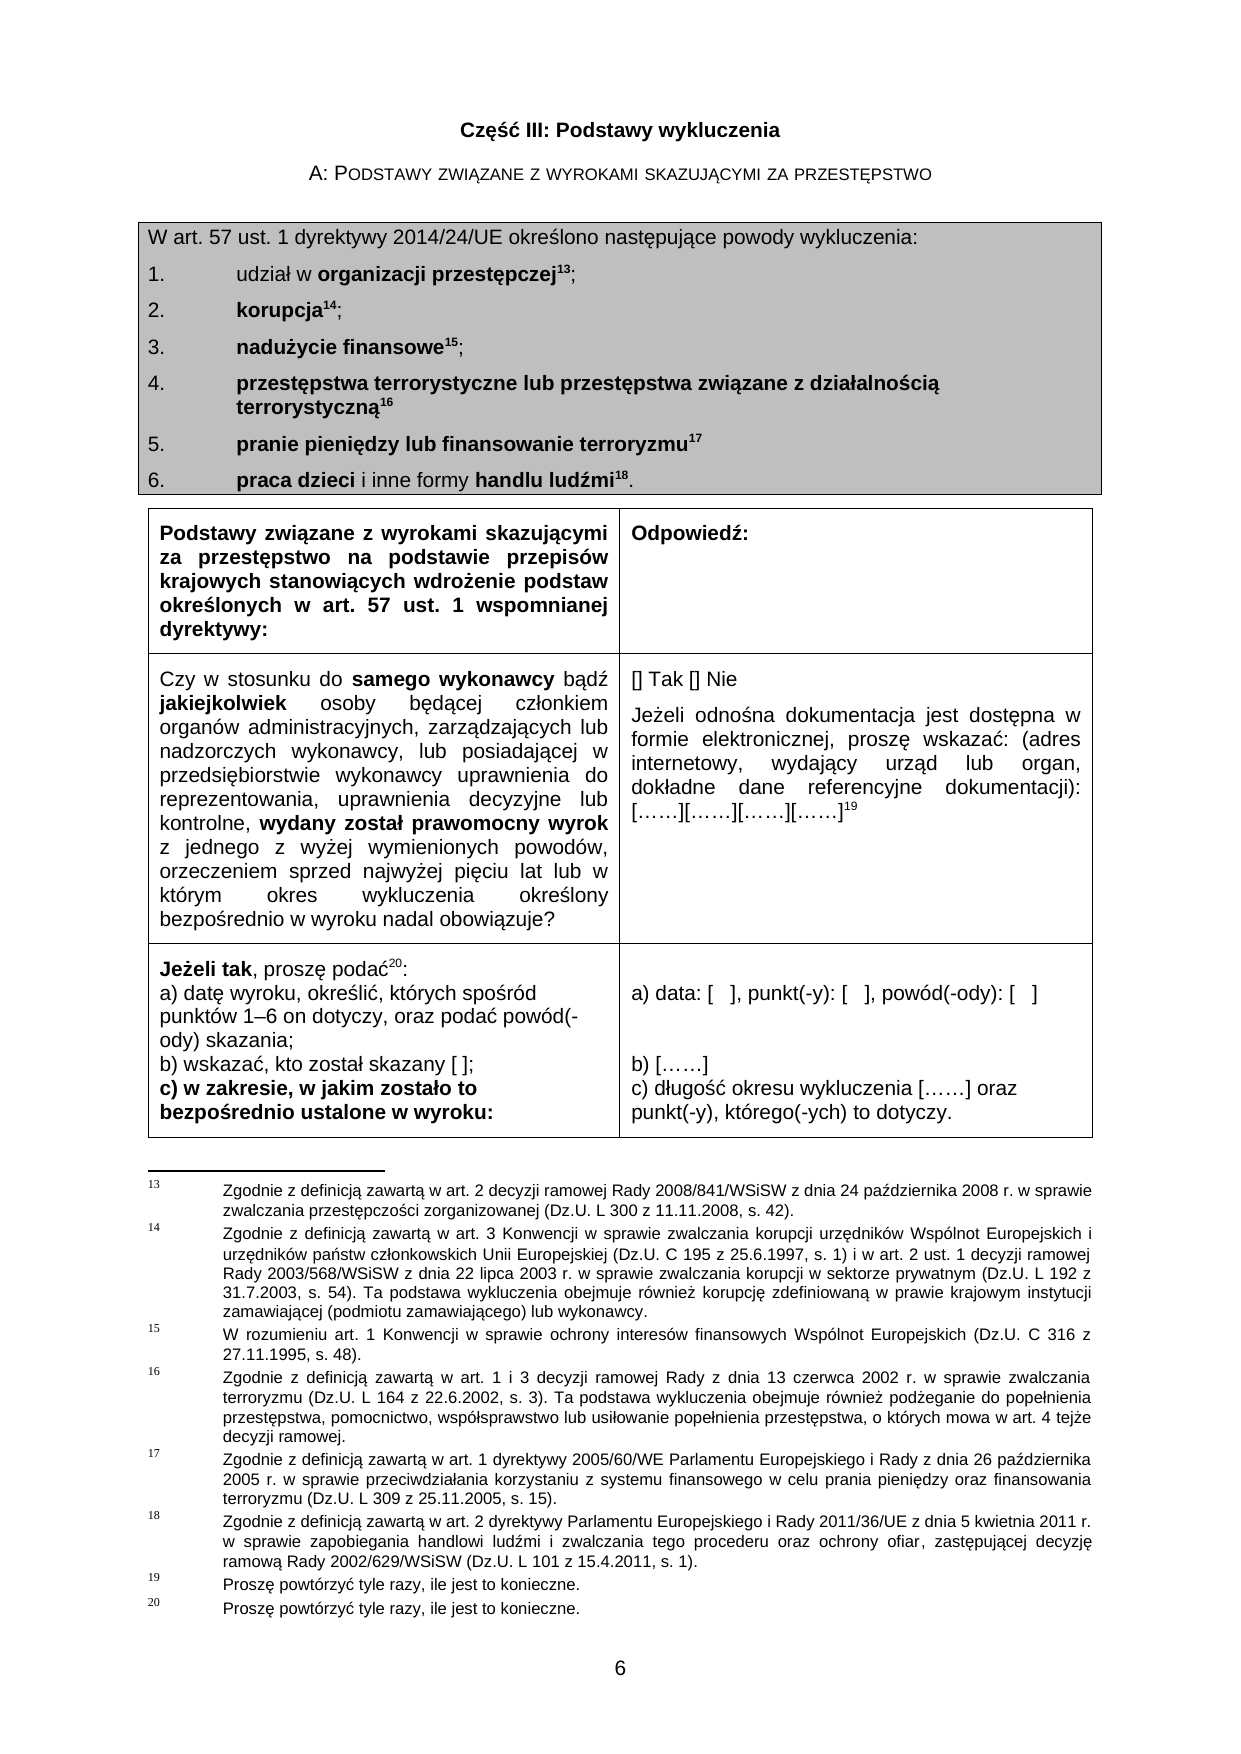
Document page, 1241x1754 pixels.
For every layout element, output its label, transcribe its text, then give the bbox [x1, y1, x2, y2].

text nadużycie finansowe; [139, 331, 1101, 358]
table_cell Czy w stosunku do samego wykonawcy bądź jakiejkolwiek osoby będącej członkiem organów administracyjnych, zarządzających lub nadzorczych wykonawcy, lub posiadającej w przedsiębiorstwie wykonawcy uprawnienia do reprezentowania, uprawnienia decyzyjne lub kontrolne, wydany został prawomocny wyrok z jednego z wyżej wymienionych powodów, orzeczeniem sprzed najwyżej pięciu lat lub w którym okres wykluczenia określony bezpośrednio w wyroku nadal obowiązuje? [149, 654, 619, 943]
table_header Odpowiedź: [620, 509, 1092, 653]
text korupcja; [139, 295, 1101, 322]
text przestępstwa terrorystyczne lub przestępstwa związane z działalnością terrorystyczną [139, 368, 1101, 419]
text W art. 57 ust. 1 dyrektywy 2014/24/UE określono następujące powody wykluczenia: [139, 223, 1101, 249]
title A: Podstawy związane z wyrokami skazującymi za przestępstwo [148, 161, 1093, 184]
table_cell [] Tak [] Nie Jeżeli odnośna dokumentacja jest dostępna w formie elektronicznej, proszę wskazać: (adres internetowy, wydający urząd lub organ, dokładne dane referencyjne dokumentacji): [……][……][……][……] [620, 654, 1092, 943]
text Część III: Podstawy wykluczenia [148, 118, 1093, 142]
table_header Podstawy związane z wyrokami skazującymi za przestępstwo na podstawie przepisów krajowych stanowiących wdrożenie podstaw określonych w art. 57 ust. 1 wspomnianej dyrektywy: [149, 509, 619, 653]
table_cell Jeżeli tak, proszę podać: a) datę wyroku, określić, których spośród punktów 1–6 on dotyczy, oraz podać powód(-ody) skazania; b) wskazać, kto został skazany [ ]; c) w zakresie, w jakim zostało to bezpośrednio ustalone w wyroku: [149, 944, 619, 1137]
list udział w organizacji przestępczej; [139, 258, 1101, 286]
text pranie pieniędzy lub finansowanie terroryzmu [139, 428, 1101, 455]
table_cell a) data: [ ], punkt(-y): [ ], powód(-ody): [ ] b) [……] c) długość okresu wykluczenia [……] oraz punkt(-y), którego(-ych) to dotyczy. Jeżeli odnośna dokumentacja jest dostępna w formie elektronicznej, proszę wskazać: (adres internetowy, wydający urząd lub organ, dokładne dane referencyjne dokumentacji): [……][……][……][……] [620, 944, 1092, 1137]
text praca dzieci i inne formy handlu ludźmi. [139, 465, 1101, 494]
